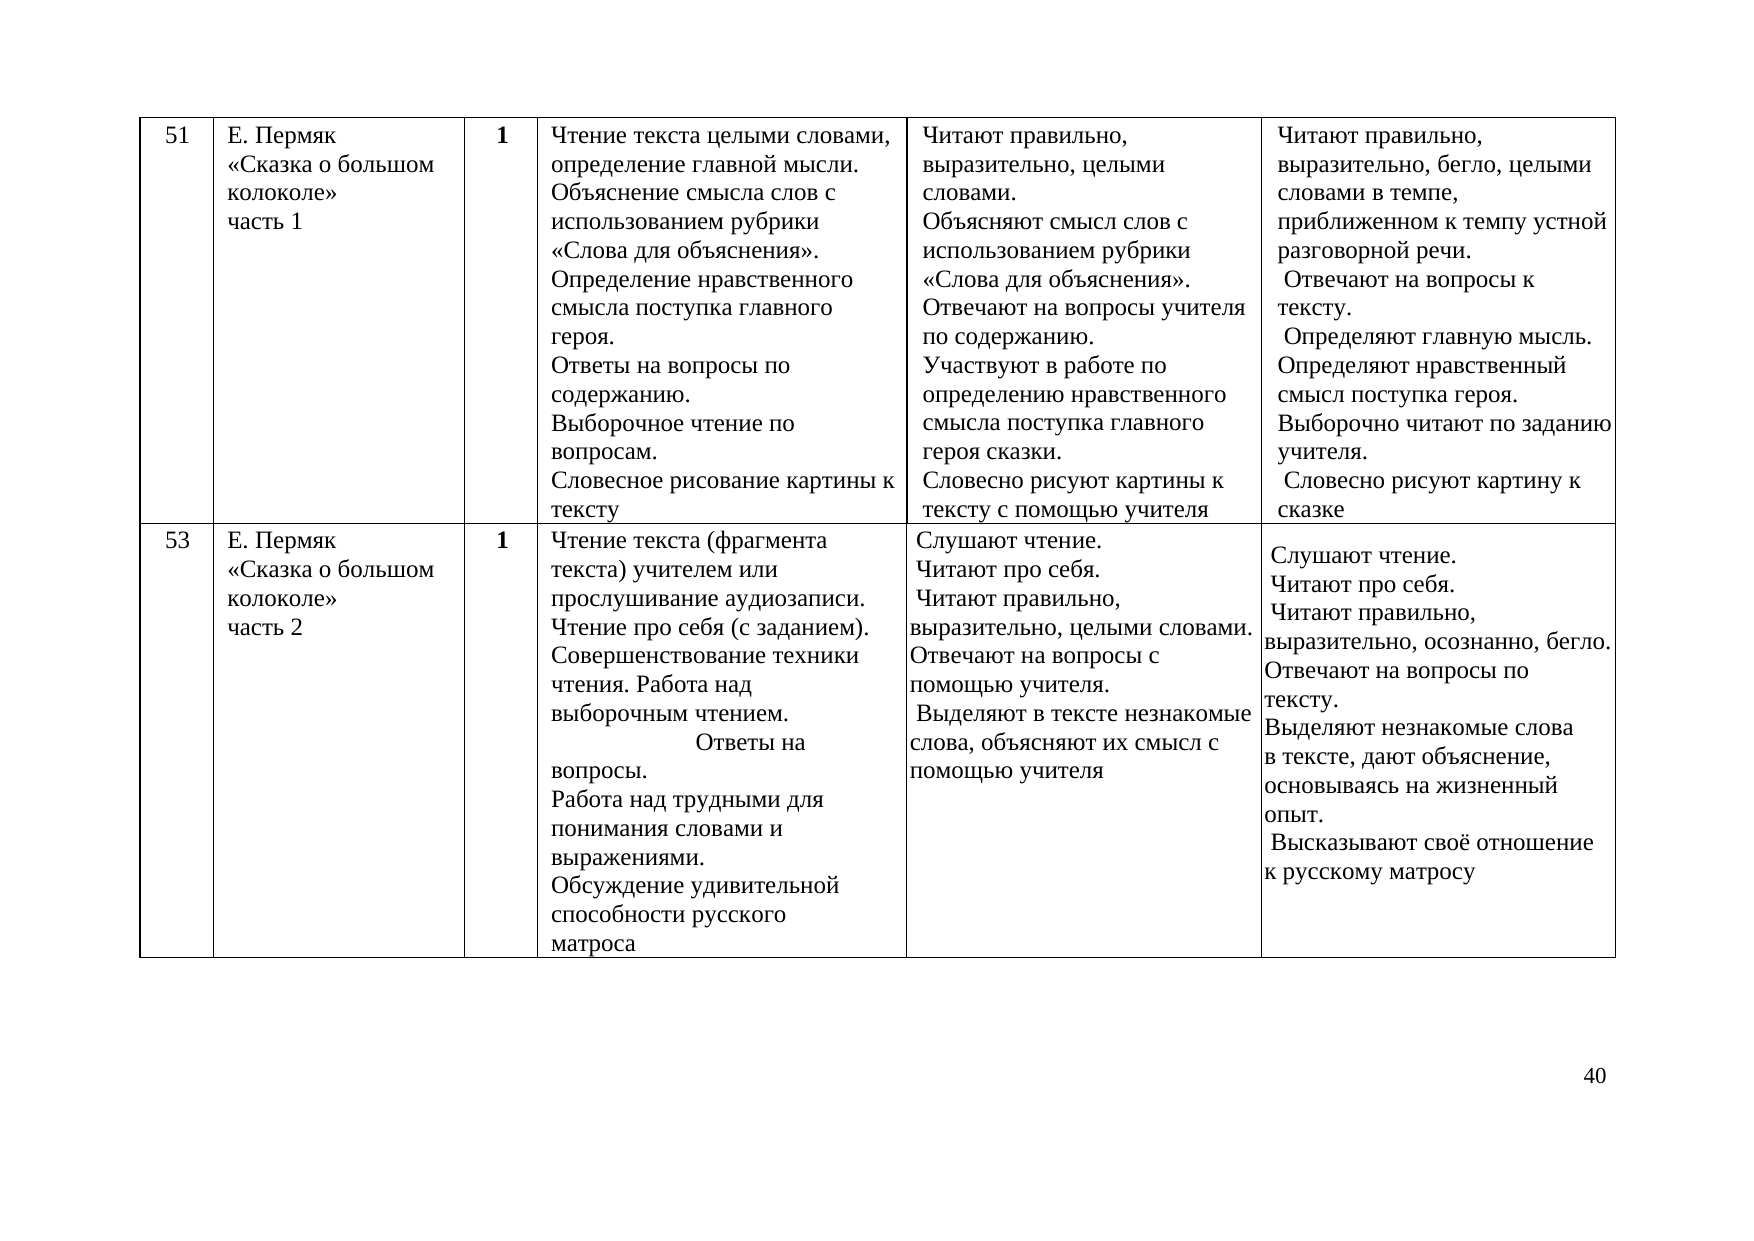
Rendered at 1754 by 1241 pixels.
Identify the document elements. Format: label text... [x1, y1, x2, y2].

table_header Е. Пермяк «Сказка о большом колоколе» часть 1 [214, 118, 464, 523]
table_cell 53 [141, 524, 213, 957]
table_cell Слушают чтение. Читают про себя. Читают правильно, выразительно, целыми словами. Отвечают на вопросы с помощью учителя. Выделяют в тексте незнакомые слова, объясняют их смысл с помощью учителя [907, 524, 1261, 957]
table_header 1 [465, 118, 537, 523]
table_header 51 [141, 118, 213, 523]
table_header Чтение текста целыми словами, определение главной мысли. Объяснение смысла слов с использованием рубрики «Слова для объяснения». Определение нравственного смысла поступка главного героя. Ответы на вопросы по содержанию. Выборочное чтение по вопросам. Словесное рисование картины к тексту [538, 118, 906, 523]
table_cell Е. Пермяк «Сказка о большом колоколе» часть 2 [214, 524, 464, 957]
table_header Читают правильно, выразительно, бегло, целыми словами в темпе, приближенном к темпу устной разговорной речи. Отвечают на вопросы к тексту. Определяют главную мысль. Определяют нравственный смысл поступка героя. Выборочно читают по заданию учителя. Словесно рисуют картину к сказке [1262, 118, 1615, 523]
table_cell Чтение текста (фрагмента текста) учителем или прослушивание аудиозаписи. Чтение про себя (с заданием). Совершенствование техники чтения. Работа над выборочным чтением. Ответы на вопросы. Работа над трудными для понимания словами и выражениями. Обсуждение удивительной способности русского матроса [538, 524, 906, 957]
table_header Читают правильно, выразительно, целыми словами. Объясняют смысл слов с использованием рубрики «Слова для объяснения». Отвечают на вопросы учителя по содержанию. Участвуют в работе по определению нравственного смысла поступка главного героя сказки. Словесно рисуют картины к тексту с помощью учителя [908, 118, 1261, 523]
table_cell 1 [465, 524, 537, 957]
table_cell Слушают чтение. Читают про себя. Читают правильно, выразительно, осознанно, бегло. Отвечают на вопросы по тексту. Выделяют незнакомые слова в тексте, дают объяснение, основываясь на жизненный опыт. Высказывают своё отношение к русскому матросу [1262, 524, 1615, 957]
